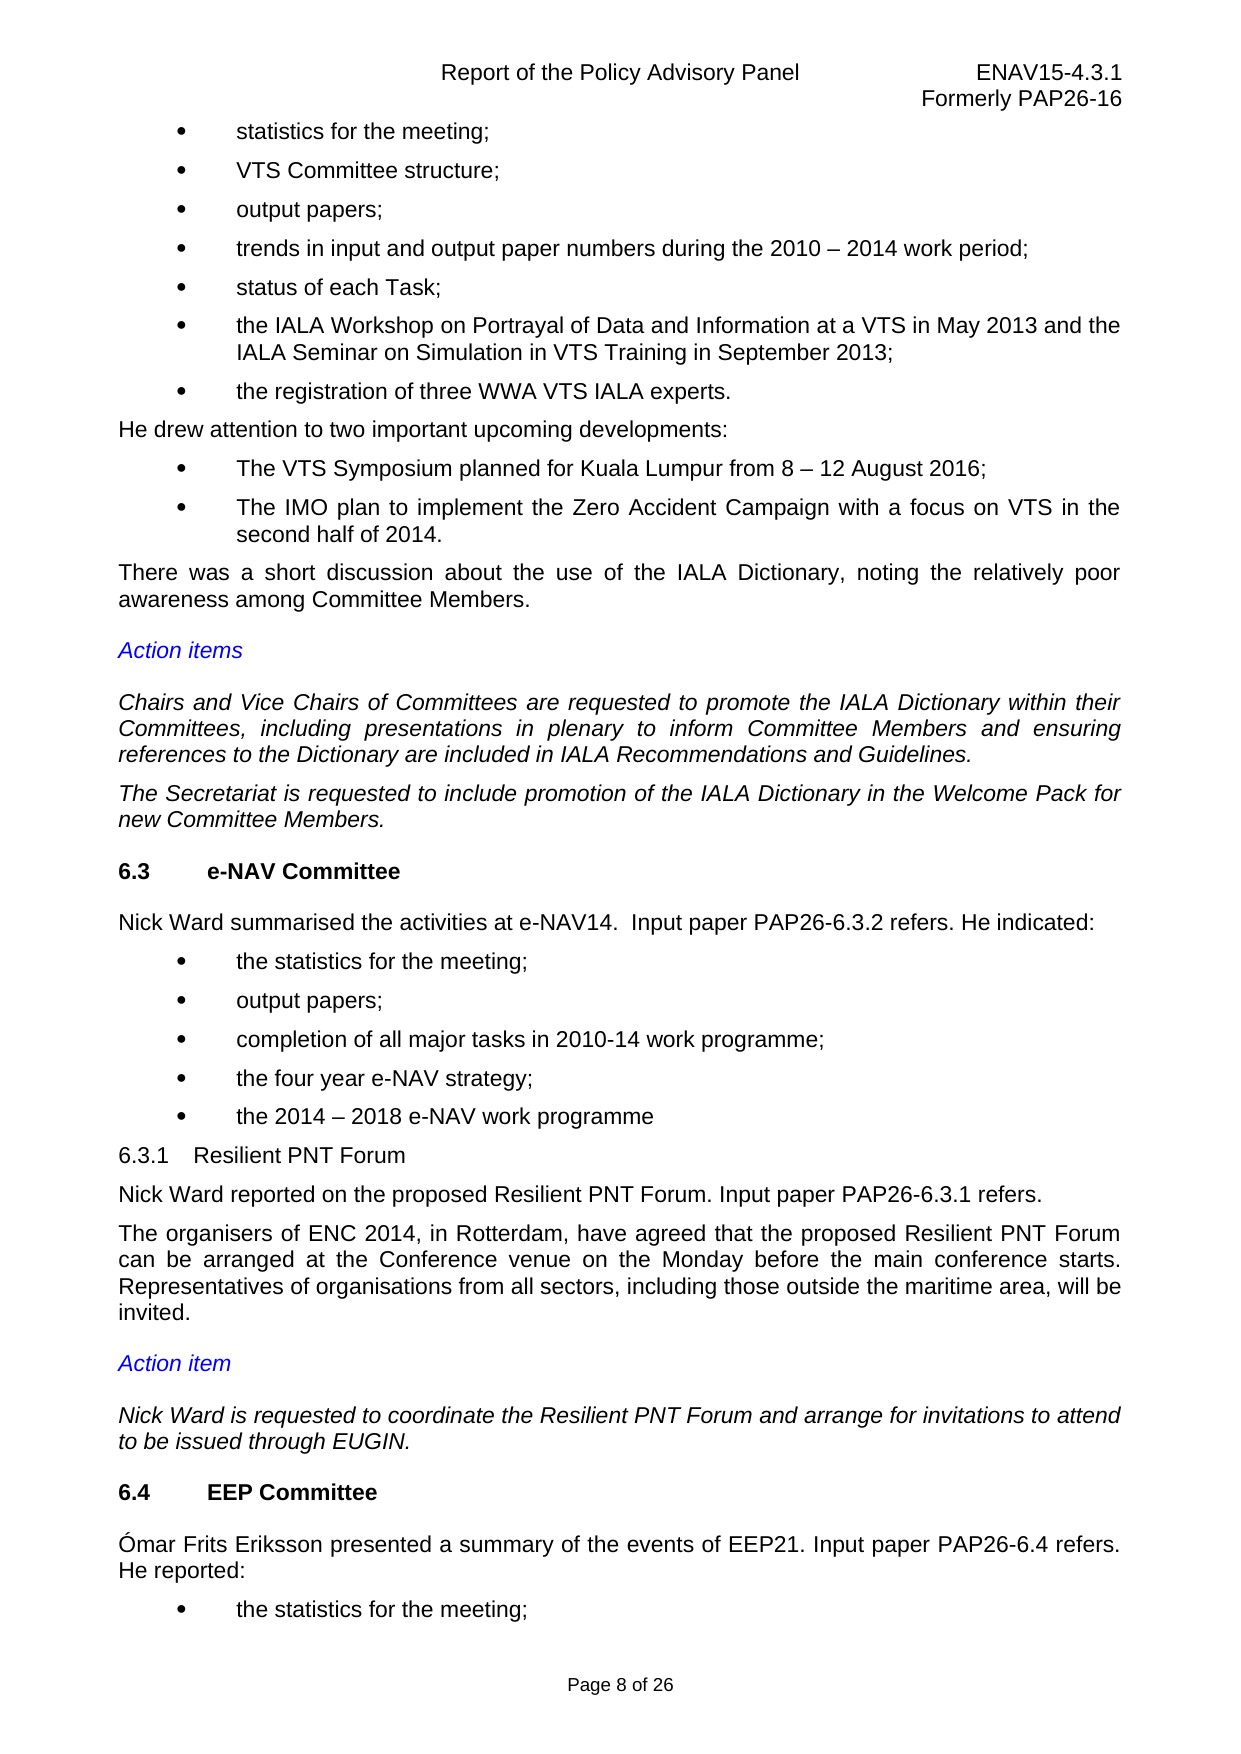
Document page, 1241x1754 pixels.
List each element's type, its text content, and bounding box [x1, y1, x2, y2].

text output papers; [177, 987, 1122, 1013]
text the four year e-NAV strategy; [177, 1064, 1122, 1091]
text Nick Ward summarised the activities at e-NAV14. Input paper PAP26-6.3.2 refers. He indicated: [118, 909, 1122, 935]
text Ómar Frits Eriksson presented a summary of the events of EEP21. Input paper PAP26-6.4 refers. He reported: [118, 1531, 1122, 1583]
text Nick Ward is requested to coordinate the Resilient PNT Forum and arrange for invitations to attend to be issued through EUGIN. [118, 1402, 1122, 1454]
text The Secretariat is requested to include promotion of the IALA Dictionary in the Welcome Pack for new Committee Members. [118, 780, 1122, 833]
text the statistics for the meeting; [177, 1596, 1122, 1622]
text statistics for the meeting; [177, 118, 1122, 144]
text the 2014 – 2018 e-NAV work programme [177, 1103, 1122, 1130]
text The VTS Symposium planned for Kuala Lumpur from 8 – 12 August 2016; [177, 455, 1122, 482]
text There was a short discussion about the use of the IALA Dictionary, noting the relatively poor awareness among Committee Members. [118, 559, 1122, 612]
text trends in input and output paper numbers during the 2010 – 2014 work period; [177, 235, 1122, 261]
subtitle Resilient PNT Forum [118, 1142, 1122, 1168]
text Action items [118, 637, 1122, 663]
text The organisers of ENC 2014, in Rotterdam, have agreed that the proposed Resilient PNT Forum can be arranged at the Conference venue on the Monday before the main conference starts. Representatives of organisations from all sectors, including those outside the maritime area, will be invited. [118, 1220, 1122, 1325]
text the statistics for the meeting; [177, 948, 1122, 974]
text output papers; [177, 196, 1122, 222]
subtitle e-NAV Committee [118, 858, 1122, 884]
text the IALA Workshop on Portrayal of Data and Information at a VTS in May 2013 and the IALA Seminar on Simulation in VTS Training in September 2013; [177, 312, 1122, 365]
text status of each Task; [177, 273, 1122, 300]
text He drew attention to two important upcoming developments: [118, 416, 1122, 443]
text Nick Ward reported on the proposed Resilient PNT Forum. Input paper PAP26-6.3.1 refers. [118, 1181, 1122, 1207]
text Action item [118, 1350, 1122, 1377]
subtitle EEP Committee [118, 1479, 1122, 1506]
text Chairs and Vice Chairs of Committees are requested to promote the IALA Dictionary within their Committees, including presentations in plenary to inform Committee Members and ensuring references to the Dictionary are included in IALA Recommendations and Guidelines. [118, 688, 1122, 767]
text The IMO plan to implement the Zero Accident Campaign with a focus on VTS in the second half of 2014. [177, 494, 1122, 547]
text the registration of three WWA VTS IALA experts. [177, 378, 1122, 404]
text VTS Committee structure; [177, 157, 1122, 183]
text completion of all major tasks in 2010-14 work programme; [177, 1026, 1122, 1052]
